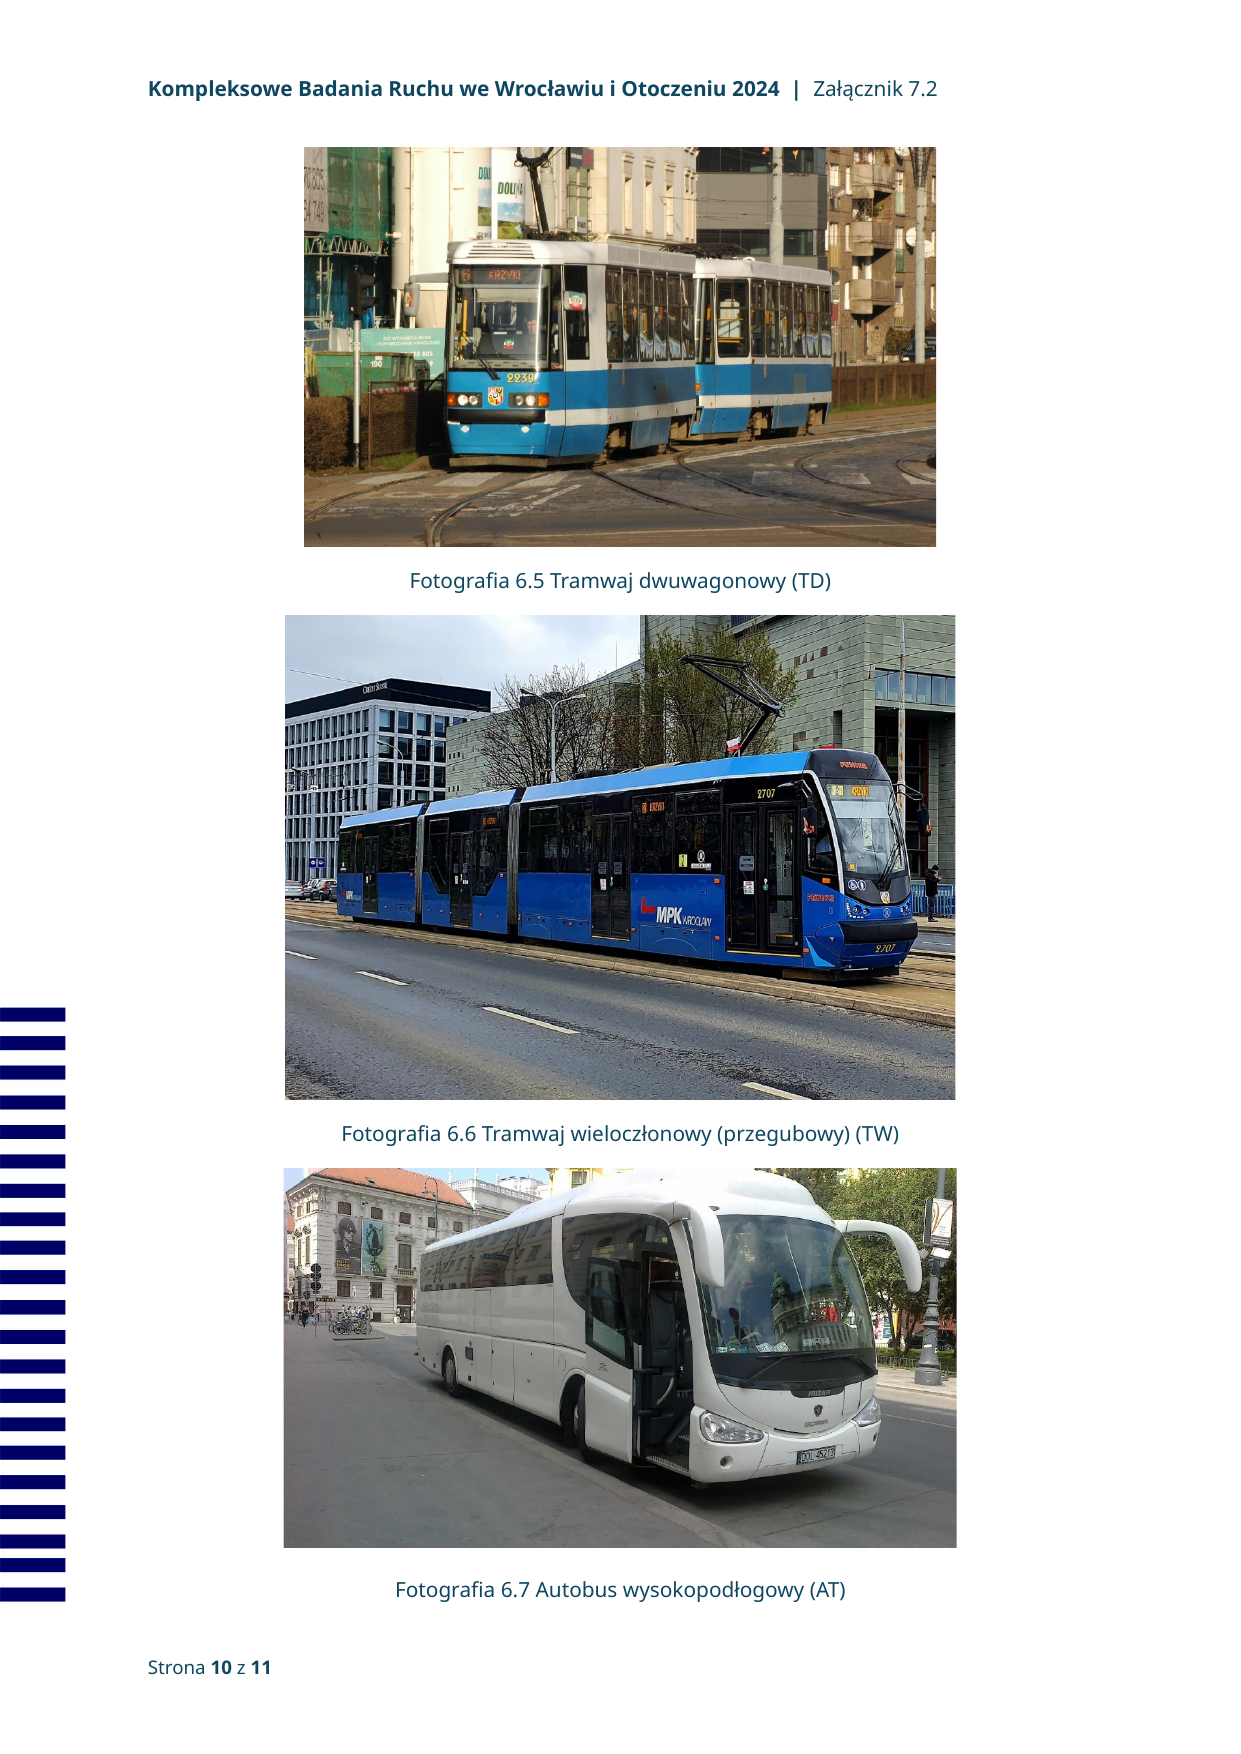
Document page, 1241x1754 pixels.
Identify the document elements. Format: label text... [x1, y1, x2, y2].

picture [283, 1168, 957, 1548]
text Fotografia 6.6 Tramwaj wieloczłonowy (przegubowy) (TW) [148, 1119, 1093, 1148]
picture [304, 147, 937, 547]
picture [0, 1007, 66, 1602]
text Fotografia 6.7 Autobus wysokopodłogowy (AT) [148, 1575, 1093, 1603]
text Fotografia 6.5 Tramwaj dwuwagonowy (TD) [148, 566, 1093, 594]
picture [285, 615, 956, 1100]
